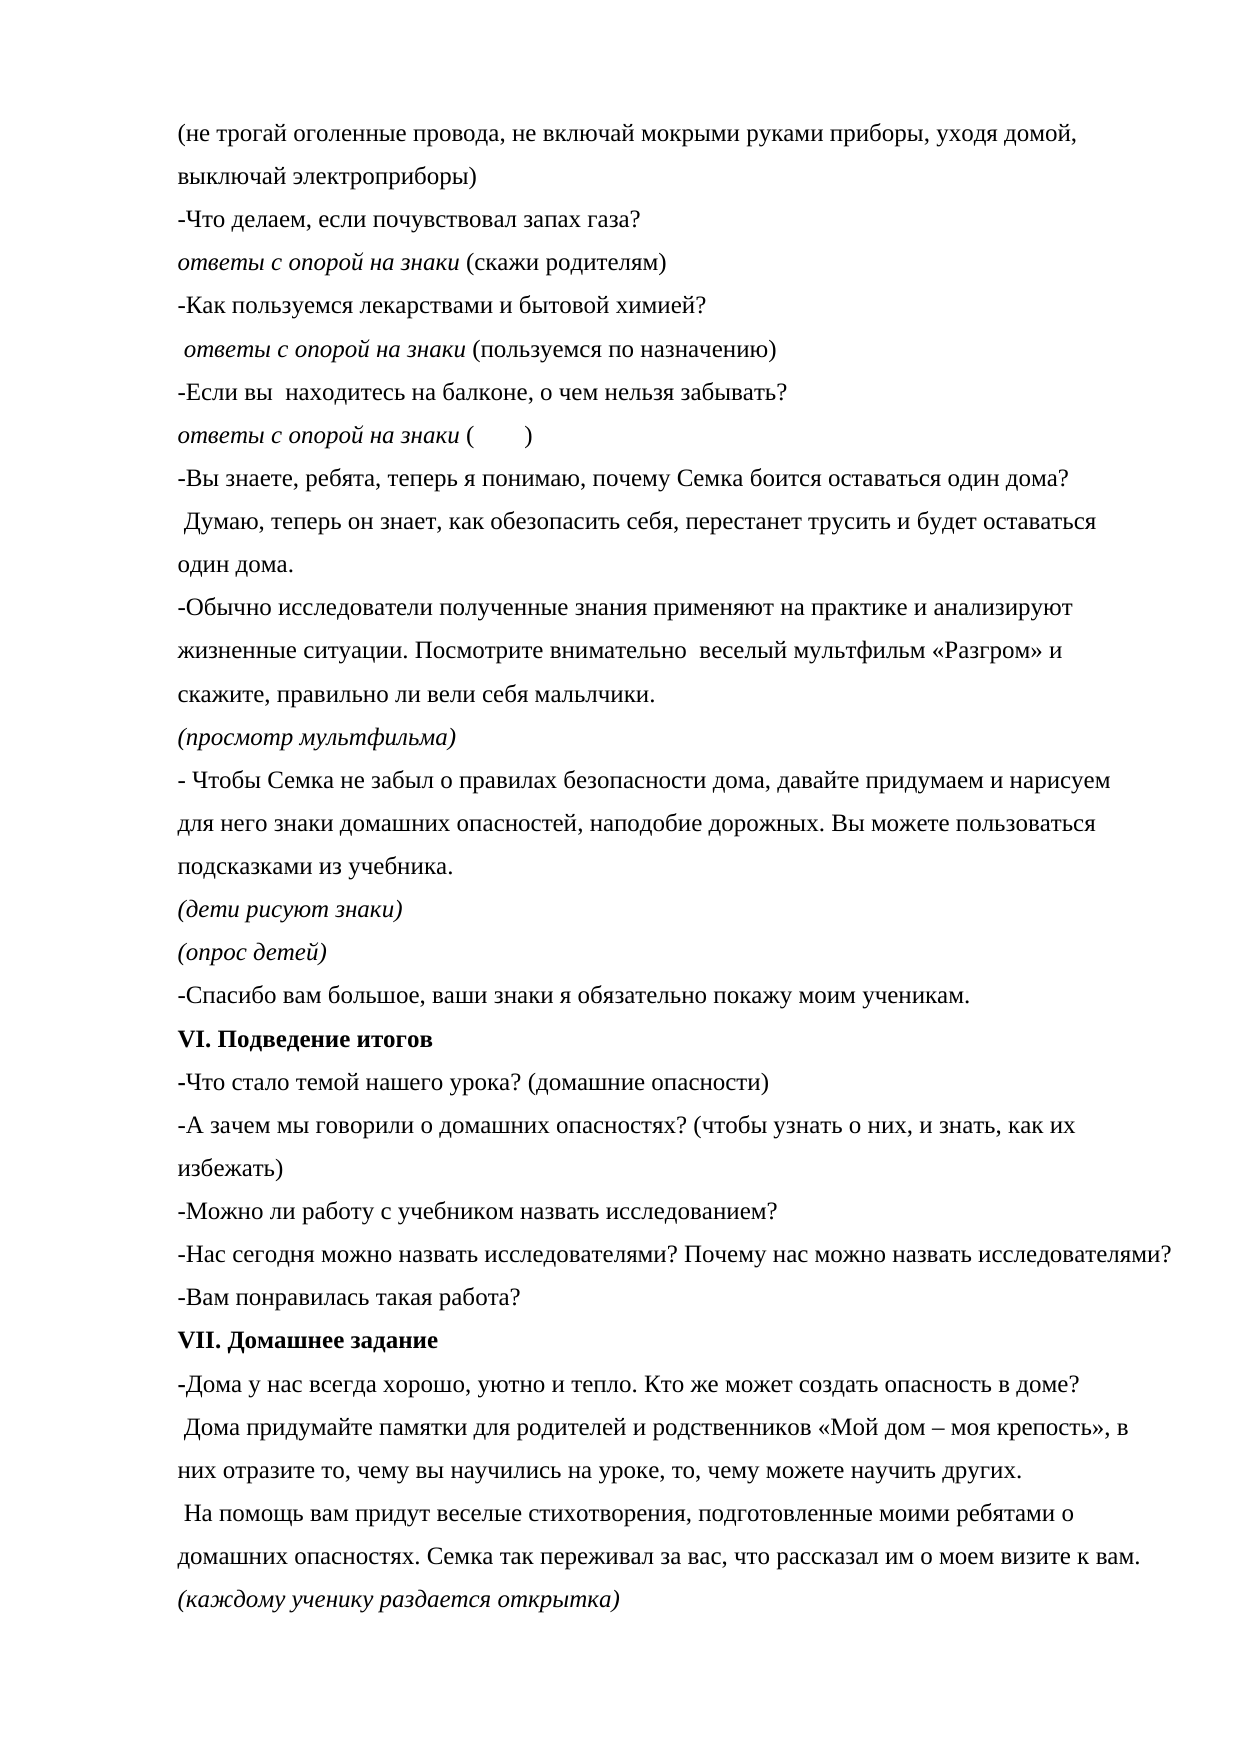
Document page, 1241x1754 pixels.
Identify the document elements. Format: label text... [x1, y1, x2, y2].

text -Вам понравилась такая работа? [177, 1282, 1190, 1311]
text (не трогай оголенные провода, не включай мокрыми руками приборы, уходя домой, выключай электроприборы) [177, 118, 1152, 190]
text ответы с опорой на знаки (скажи родителям) [177, 247, 1152, 276]
text Думаю, теперь он знает, как обезопасить себя, перестанет трусить и будет оставаться один дома. [177, 506, 1152, 578]
text (дети рисуют знаки) [177, 894, 1152, 923]
text ответы с опорой на знаки ( ) [177, 420, 1152, 449]
text На помощь вам придут веселые стихотворения, подготовленные моими ребятами о домашних опасностях. Семка так переживал за вас, что рассказал им о моем визите к вам. [177, 1498, 1152, 1570]
text - Чтобы Семка не забыл о правилах безопасности дома, давайте придумаем и нарисуем для него знаки домашних опасностей, наподобие дорожных. Вы можете пользоваться подсказками из учебника. [177, 765, 1152, 880]
text -Нас сегодня можно назвать исследователями? Почему нас можно назвать исследователями? [177, 1239, 1190, 1268]
text Дома придумайте памятки для родителей и родственников «Мой дом – моя крепость», в них отразите то, чему вы научились на уроке, то, чему можете научить других. [177, 1412, 1152, 1484]
text -Если вы находитесь на балконе, о чем нельзя забывать? [177, 377, 1152, 406]
text -Можно ли работу с учебником назвать исследованием? [177, 1196, 1190, 1225]
text ответы с опорой на знаки (пользуемся по назначению) [177, 334, 1152, 362]
text -Что стало темой нашего урока? (домашние опасности) [177, 1067, 1152, 1096]
text -А зачем мы говорили о домашних опасностях? (чтобы узнать о них, и знать, как их избежать) [177, 1110, 1152, 1182]
text -Вы знаете, ребята, теперь я понимаю, почему Семка боится оставаться один дома? [177, 463, 1152, 492]
text -Спасибо вам большое, ваши знаки я обязательно покажу моим ученикам. [177, 981, 1152, 1009]
text (просмотр мультфильма) [177, 722, 1152, 751]
text VI. Подведение итогов [177, 1024, 1152, 1052]
text (опрос детей) [177, 937, 1152, 966]
text -Обычно исследователи полученные знания применяют на практике и анализируют жизненные ситуации. Посмотрите внимательно веселый мультфильм «Разгром» и скажите, правильно ли вели себя мальлчики. [177, 592, 1152, 707]
text -Как пользуемся лекарствами и бытовой химией? [177, 291, 1152, 319]
text (каждому ученику раздается открытка) [177, 1584, 1152, 1613]
text -Дома у нас всегда хорошо, уютно и тепло. Кто же может создать опасность в доме? [177, 1369, 1152, 1397]
text VII. Домашнее задание [177, 1326, 1152, 1354]
text -Что делаем, если почувствовал запах газа? [177, 204, 1152, 233]
